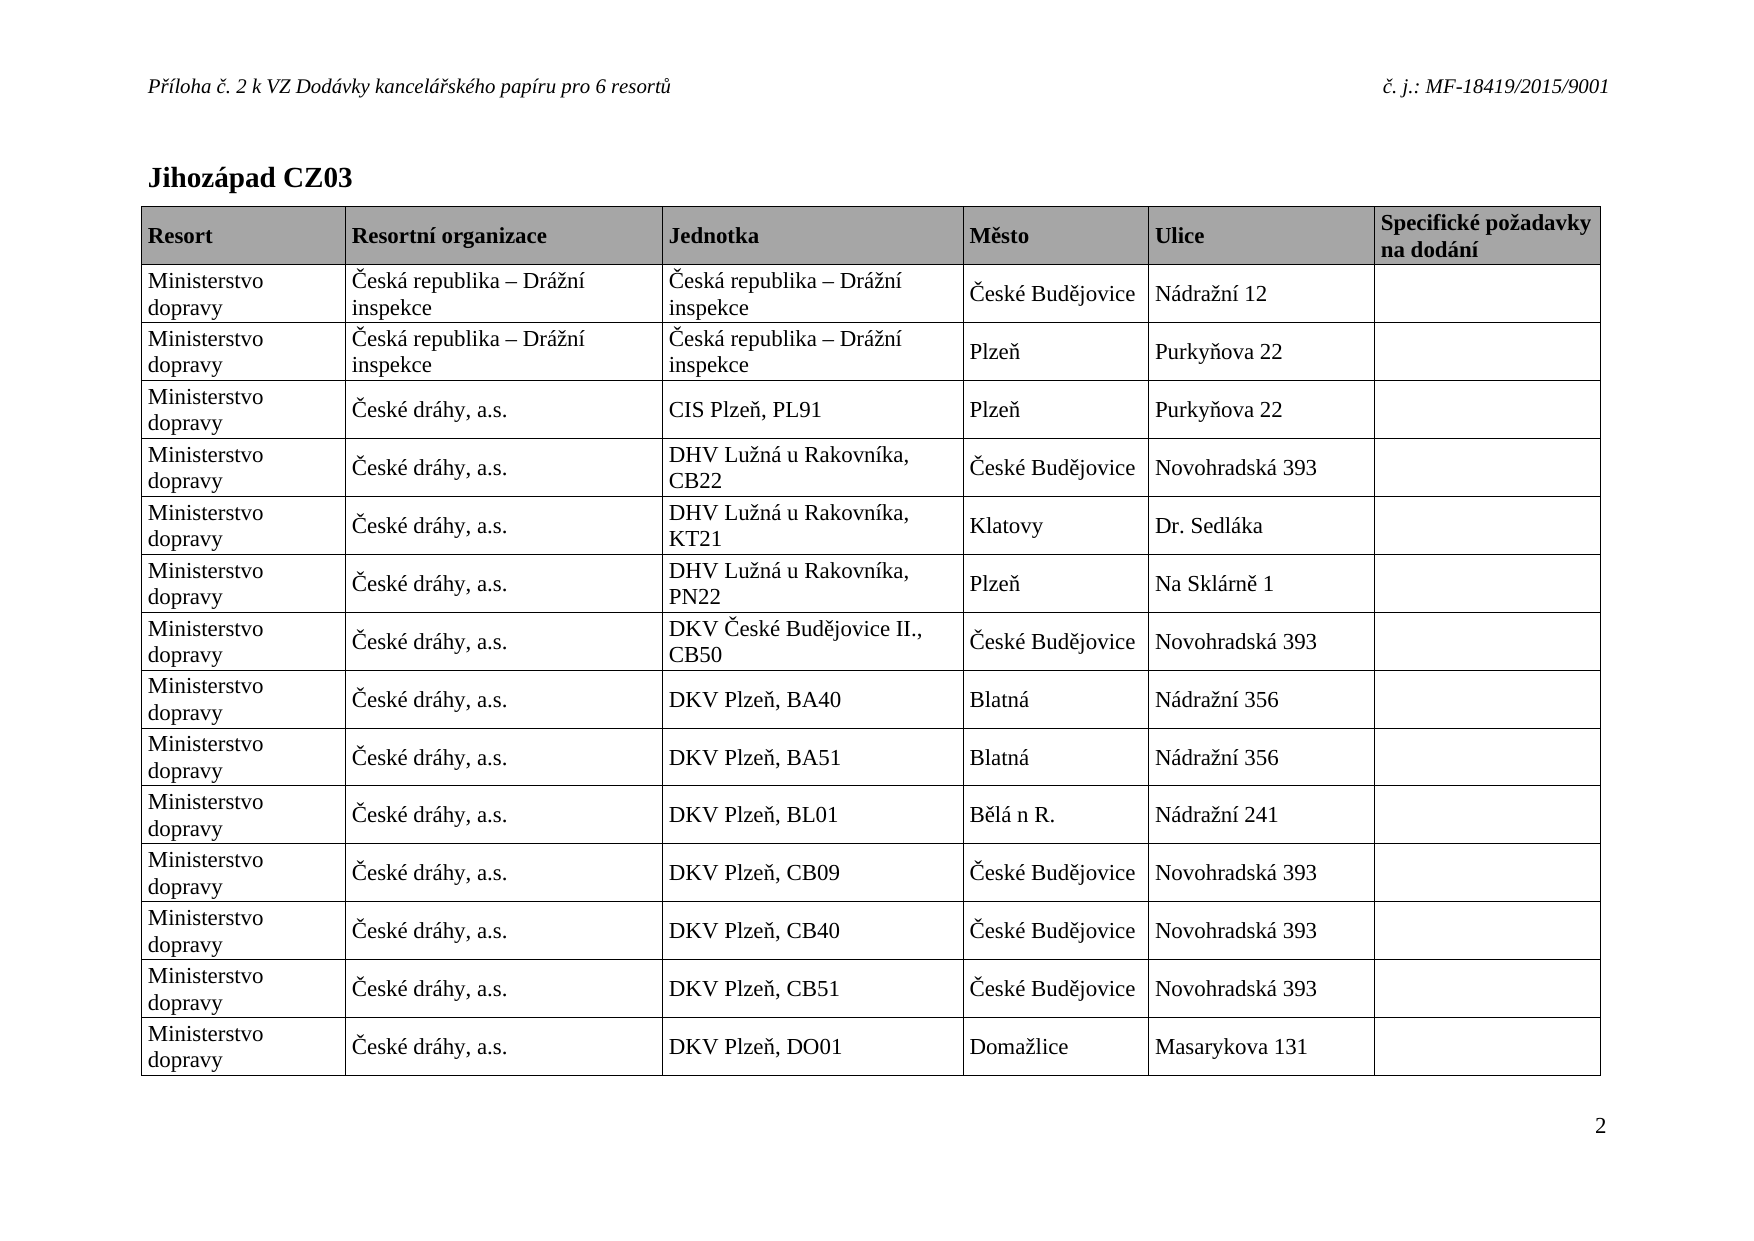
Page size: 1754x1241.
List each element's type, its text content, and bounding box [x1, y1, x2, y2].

table_cell Nádražní 12 [1149, 265, 1374, 322]
table_cell Purkyňova 22 [1149, 323, 1374, 380]
table_header Město [964, 207, 1148, 264]
table_cell Nádražní 241 [1149, 786, 1374, 843]
table_cell Klatovy [964, 497, 1148, 554]
table_cell Blatná [964, 671, 1148, 727]
table_cell České dráhy, a.s. [346, 439, 662, 496]
table_cell DKV Plzeň, DO01 [663, 1018, 963, 1075]
table_cell DHV Lužná u Rakovníka, CB22 [663, 439, 963, 496]
table_cell [1375, 729, 1600, 785]
table_cell České dráhy, a.s. [346, 729, 662, 785]
table_cell České Budějovice [964, 844, 1148, 901]
table_cell České dráhy, a.s. [346, 844, 662, 901]
table_cell Novohradská 393 [1149, 439, 1374, 496]
table_cell České dráhy, a.s. [346, 613, 662, 669]
table_cell Ministerstvo dopravy [142, 671, 345, 727]
table_cell České dráhy, a.s. [346, 1018, 662, 1075]
table_cell Nádražní 356 [1149, 729, 1374, 785]
table_cell Na Sklárně 1 [1149, 555, 1374, 612]
table_cell [1375, 1018, 1600, 1075]
table_cell [1375, 555, 1600, 612]
table_cell České Budějovice [964, 439, 1148, 496]
table_cell Novohradská 393 [1149, 902, 1374, 959]
table_cell [1375, 497, 1600, 554]
table_cell Ministerstvo dopravy [142, 960, 345, 1017]
table_cell Ministerstvo dopravy [142, 323, 345, 380]
table_cell [1375, 613, 1600, 669]
table_header Specifické požadavky na dodání [1375, 207, 1600, 264]
table_cell Ministerstvo dopravy [142, 265, 345, 322]
table_cell [1375, 960, 1600, 1017]
table_cell České dráhy, a.s. [346, 786, 662, 843]
table_cell Nádražní 356 [1149, 671, 1374, 727]
table_cell Ministerstvo dopravy [142, 613, 345, 669]
table_cell České dráhy, a.s. [346, 555, 662, 612]
table_cell České Budějovice [964, 902, 1148, 959]
table_cell DKV Plzeň, CB40 [663, 902, 963, 959]
table_cell [1375, 902, 1600, 959]
table_cell DHV Lužná u Rakovníka, KT21 [663, 497, 963, 554]
table_cell Ministerstvo dopravy [142, 902, 345, 959]
subtitle Jihozápad CZ03 [148, 160, 1606, 194]
table_cell DKV České Budějovice II., CB50 [663, 613, 963, 669]
table_cell Česká republika – Drážní inspekce [663, 323, 963, 380]
table_cell Česká republika – Drážní inspekce [663, 265, 963, 322]
table_cell Purkyňova 22 [1149, 381, 1374, 438]
table_cell Novohradská 393 [1149, 844, 1374, 901]
table_header Resortní organizace [346, 207, 662, 264]
table_cell Ministerstvo dopravy [142, 1018, 345, 1075]
table_cell Plzeň [964, 381, 1148, 438]
table_cell České dráhy, a.s. [346, 497, 662, 554]
table_cell [1375, 786, 1600, 843]
table_cell CIS Plzeň, PL91 [663, 381, 963, 438]
table_cell Ministerstvo dopravy [142, 497, 345, 554]
table_cell DKV Plzeň, BA40 [663, 671, 963, 727]
table_cell Masarykova 131 [1149, 1018, 1374, 1075]
table_cell Bělá n R. [964, 786, 1148, 843]
table_cell Dr. Sedláka [1149, 497, 1374, 554]
table_cell České dráhy, a.s. [346, 902, 662, 959]
table_cell Česká republika – Drážní inspekce [346, 323, 662, 380]
table_cell Novohradská 393 [1149, 960, 1374, 1017]
table_cell Plzeň [964, 555, 1148, 612]
table_cell Novohradská 393 [1149, 613, 1374, 669]
table_cell České dráhy, a.s. [346, 671, 662, 727]
table_cell [1375, 323, 1600, 380]
table_cell České Budějovice [964, 960, 1148, 1017]
table_cell Plzeň [964, 323, 1148, 380]
table_cell České Budějovice [964, 613, 1148, 669]
table_cell DKV Plzeň, CB51 [663, 960, 963, 1017]
table_header Ulice [1149, 207, 1374, 264]
table_cell Ministerstvo dopravy [142, 786, 345, 843]
table_cell Česká republika – Drážní inspekce [346, 265, 662, 322]
table_cell Ministerstvo dopravy [142, 844, 345, 901]
table_cell Blatná [964, 729, 1148, 785]
table_header Resort [142, 207, 345, 264]
table_cell Domažlice [964, 1018, 1148, 1075]
table_cell České dráhy, a.s. [346, 960, 662, 1017]
table_cell DHV Lužná u Rakovníka, PN22 [663, 555, 963, 612]
table_cell [1375, 381, 1600, 438]
table_header Jednotka [663, 207, 963, 264]
table_cell Ministerstvo dopravy [142, 439, 345, 496]
table_cell [1375, 265, 1600, 322]
table_cell Ministerstvo dopravy [142, 381, 345, 438]
table_cell DKV Plzeň, BL01 [663, 786, 963, 843]
table_cell DKV Plzeň, CB09 [663, 844, 963, 901]
table_cell České dráhy, a.s. [346, 381, 662, 438]
table_cell [1375, 671, 1600, 727]
table_cell DKV Plzeň, BA51 [663, 729, 963, 785]
table_cell České Budějovice [964, 265, 1148, 322]
table_cell [1375, 844, 1600, 901]
table_cell Ministerstvo dopravy [142, 555, 345, 612]
table_cell [1375, 439, 1600, 496]
table_cell Ministerstvo dopravy [142, 729, 345, 785]
